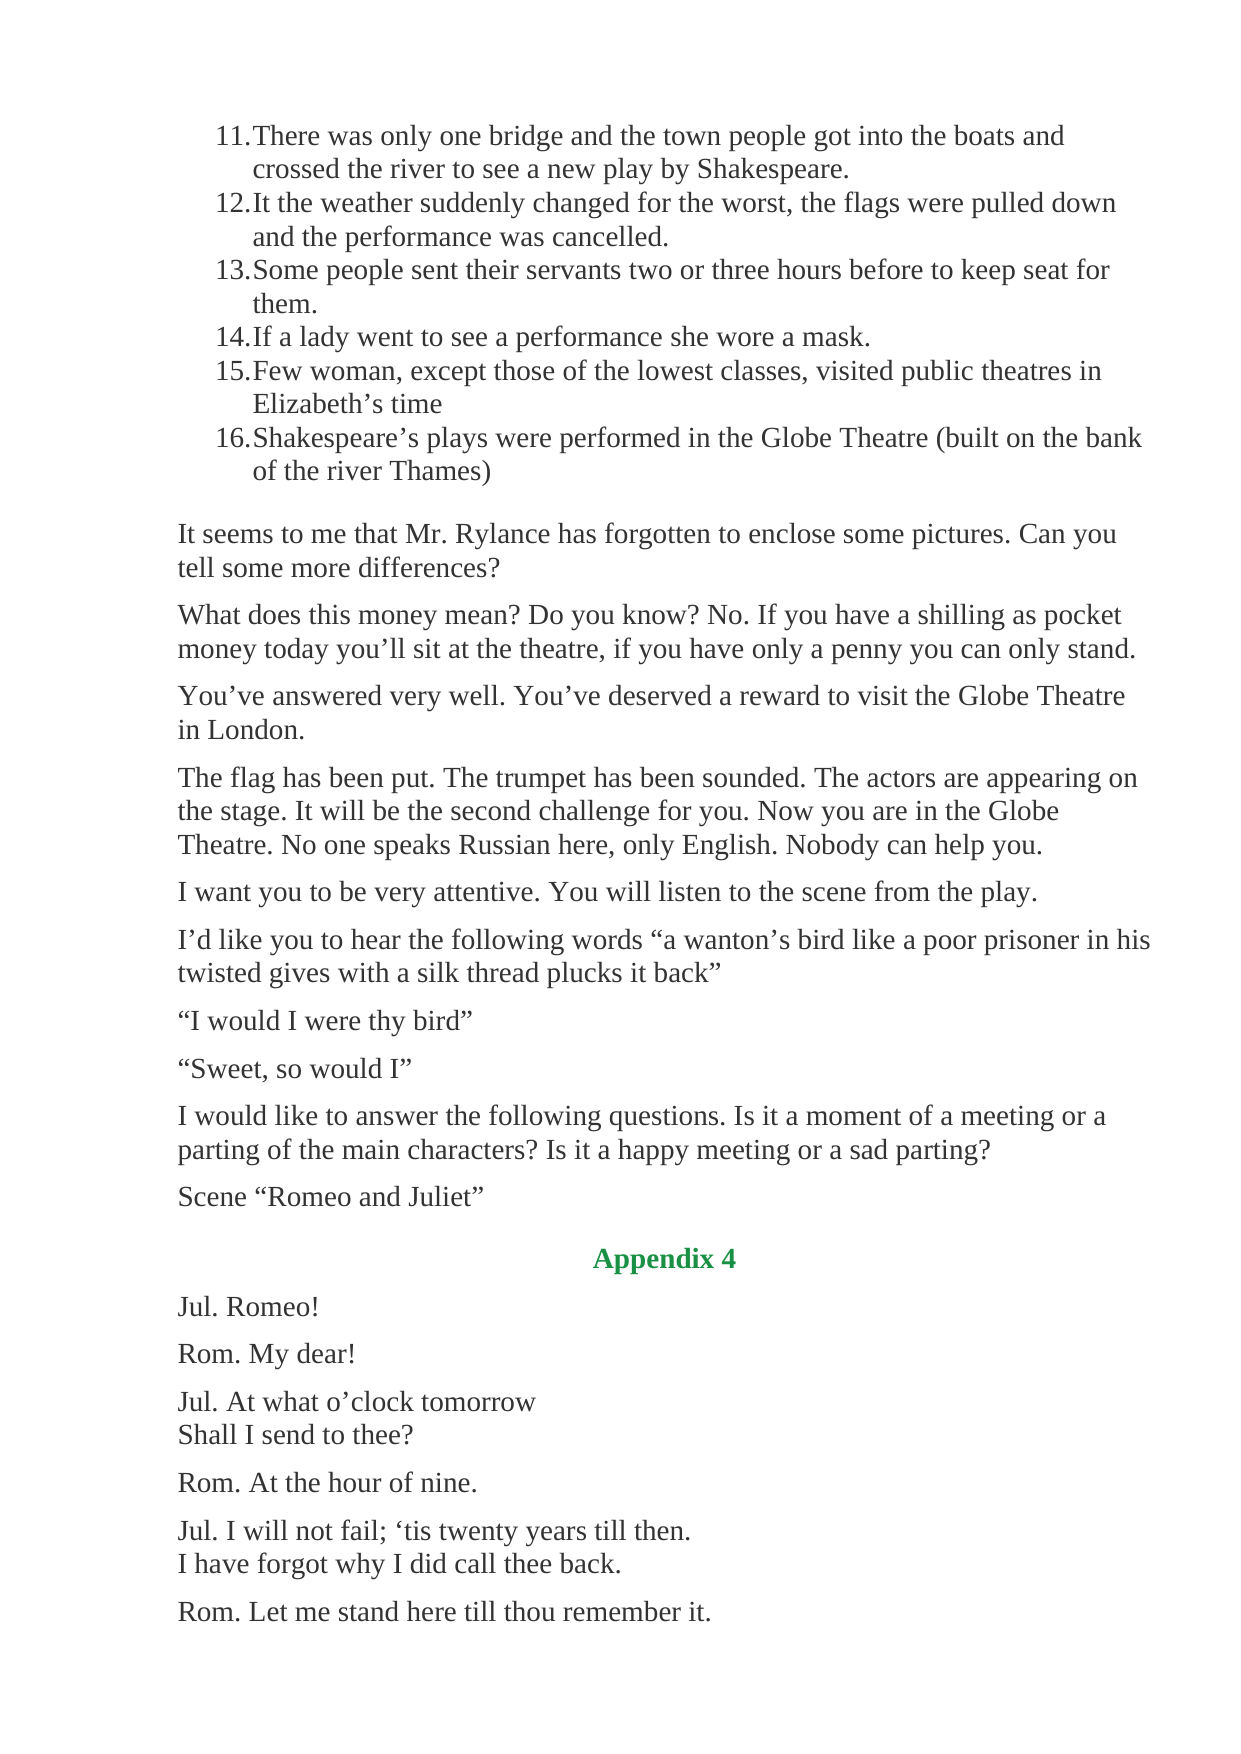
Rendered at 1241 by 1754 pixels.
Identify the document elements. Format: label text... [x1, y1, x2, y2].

text “I would I were thy bird” [177, 1003, 1152, 1037]
text What does this money mean? Do you know? No. If you have a shilling as pocket money today you’ll sit аt the theatre, if you have only a penny you can only stand. [177, 597, 1152, 664]
text I would like to answer the following questions. Is it a moment of a meeting or a parting of the main characters? Is it a happy meeting or a sad parting? [177, 1098, 1152, 1165]
list Some people sent their servants two or three hours before to keep seat for them. [215, 252, 1152, 319]
text Scene “Romeo and Juliet” [177, 1179, 1152, 1213]
text I want you to be very attentive. You will listen to the scene from the play. [177, 874, 1152, 908]
text Jul. Romeo! [177, 1289, 1152, 1322]
list There was only one bridge and the town people got into the boats and crossed the river to see a new play by Shakespeare. [215, 118, 1152, 185]
list Few woman, except those of the lowest classes, visited public theatres in Elizabeth’s time [215, 353, 1152, 420]
text Jul. At what o’clock tomorrow Shall I send to thee? [177, 1384, 1152, 1451]
text Jul. I will not fail; ‘tis twenty years till then. I have forgot why I did call thee back. [177, 1513, 1152, 1580]
text “Sweet, so would I” [177, 1051, 1152, 1084]
text You’ve answered very well. You’ve deserved a reward to visit the Globe Theatre in London. [177, 678, 1152, 746]
list It the weather suddenly changed for the worst, the flags were pulled down and the performance was cancelled. [215, 185, 1152, 252]
text Rom. At the hour of nine. [177, 1465, 1152, 1499]
text The flag has been put. The trumpet has been sounded. The actors are appearing on the stage. It will be the second challenge for you. Now you are in the Globe Theatre. No one speaks Russian here, only English. Nobody can help you. [177, 760, 1152, 860]
list If a lady went to see a performance she wore a mask. [215, 319, 1152, 353]
text I’d like you to hear the following words “a wanton’s bird like a poor prisoner in his twisted gives with a silk thread plucks it back” [177, 922, 1152, 989]
text It seems to me that Mr. Rylance has forgotten to enclose some pictures. Can you tell some more differences? [177, 516, 1152, 583]
text Rom. My dear! [177, 1336, 1152, 1370]
text Appendix 4 [177, 1241, 1152, 1275]
text Rom. Let me stand here till thou remember it. [177, 1594, 1152, 1627]
list Shakespeare’s plays were performed in the Globe Theatre (built on the bank of the river Thames) [215, 420, 1152, 487]
